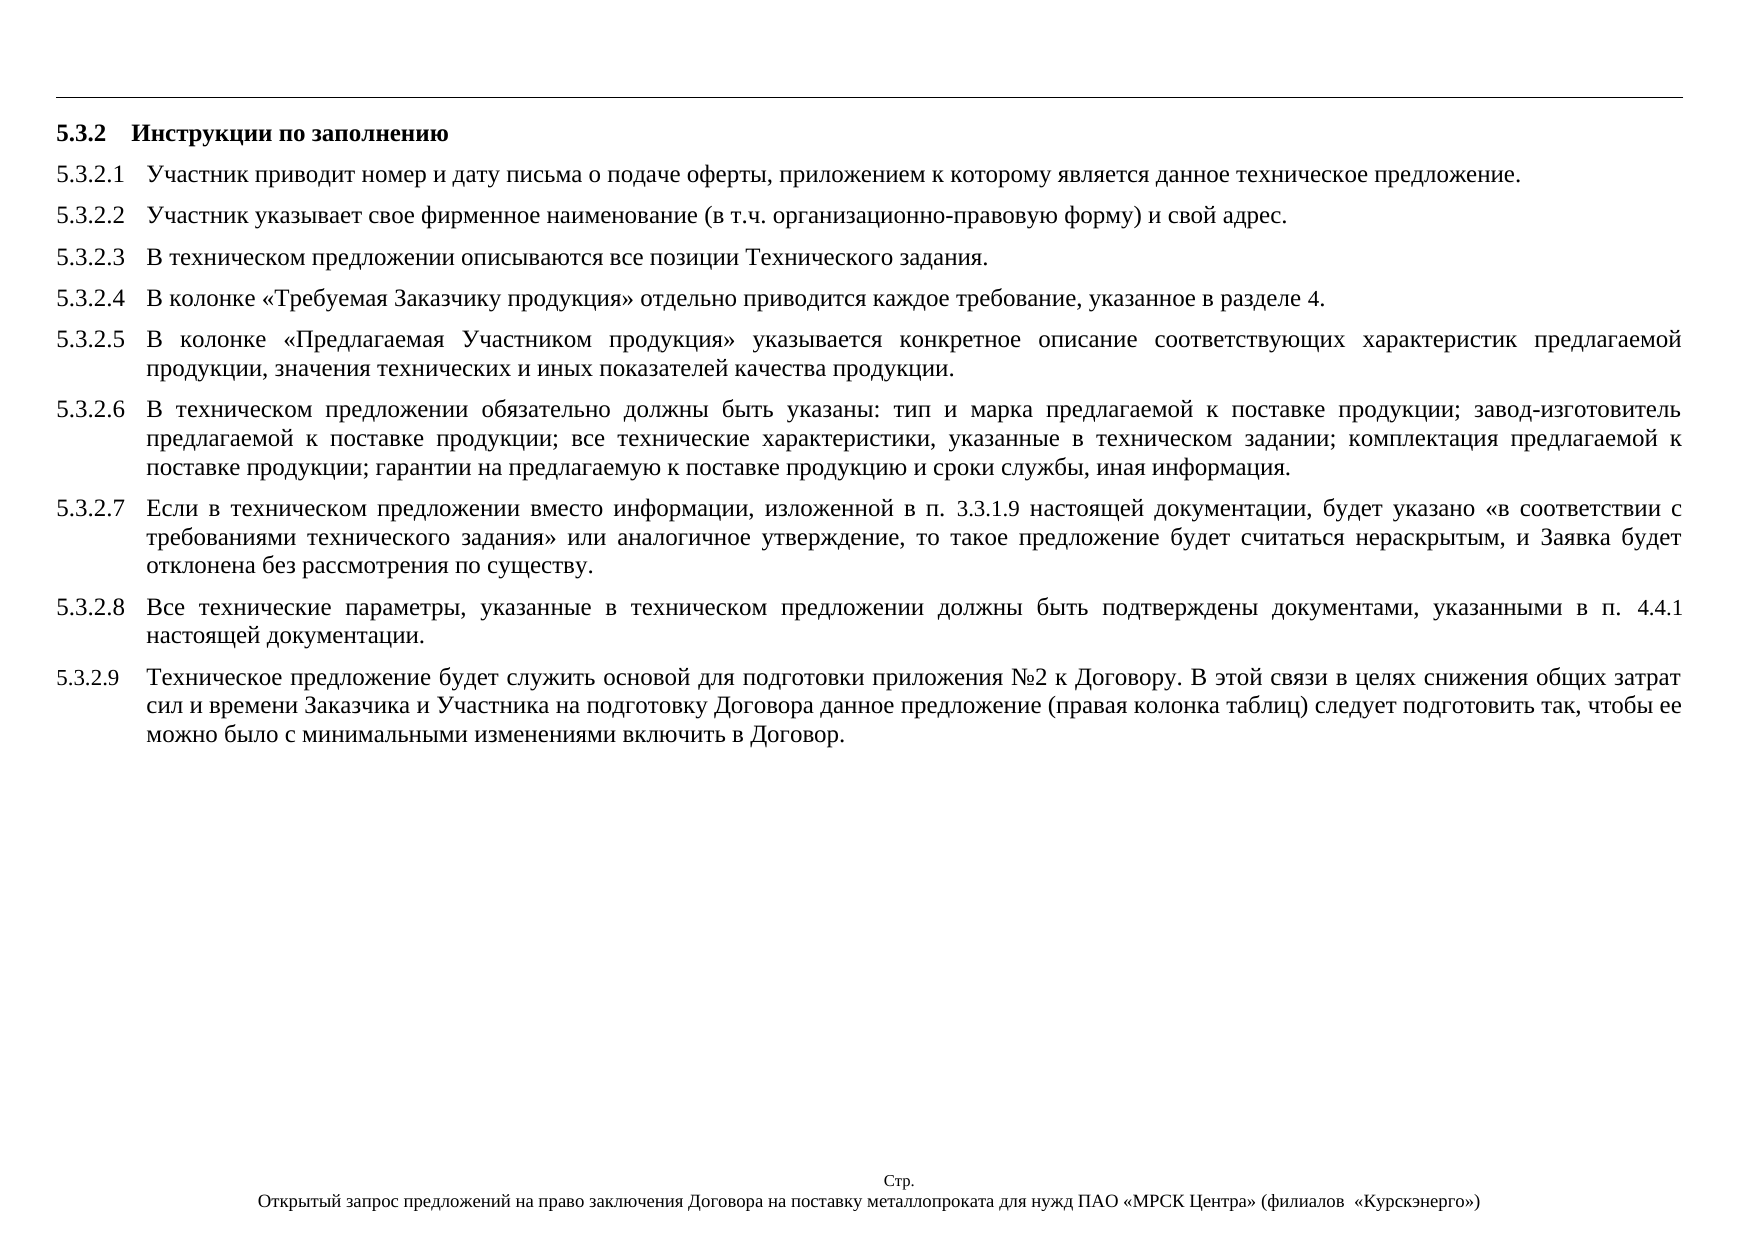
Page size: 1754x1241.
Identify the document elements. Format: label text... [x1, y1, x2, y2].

list В колонке «Требуемая Заказчику продукция» отдельно приводится каждое требование, указанное в разделе 4. [56, 283, 1683, 312]
list В техническом предложении описываются все позиции Технического задания. [56, 242, 1683, 271]
subtitle Инструкции по заполнению [56, 118, 1683, 147]
list Участник указывает свое фирменное наименование (в т.ч. организационно-правовую форму) и свой адрес. [56, 201, 1683, 229]
list В техническом предложении обязательно должны быть указаны: тип и марка предлагаемой к поставке продукции; завод-изготовитель предлагаемой к поставке продукции; все технические характеристики, указанные в техническом задании; комплектация предлагаемой к поставке продукции; гарантии на предлагаемую к поставке продукцию и сроки службы, иная информация. [56, 394, 1683, 481]
list Все технические параметры, указанные в техническом предложении должны быть подтверждены документами, указанными в п. 4.4.1 настоящей документации. [56, 592, 1683, 649]
list В колонке «Предлагаемая Участником продукция» указывается конкретное описание соответствующих характеристик предлагаемой продукции, значения технических и иных показателей качества продукции. [56, 324, 1683, 382]
list Техническое предложение будет служить основой для подготовки приложения №2 к Договору. В этой связи в целях снижения общих затрат сил и времени Заказчика и Участника на подготовку Договора данное предложение (правая колонка таблиц) следует подготовить так, чтобы ее можно было с минимальными изменениями включить в Договор. [56, 662, 1683, 748]
list Участник приводит номер и дату письма о подаче оферты, приложением к которому является данное техническое предложение. [56, 159, 1683, 188]
list Если в техническом предложении вместо информации, изложенной в п. 3.3.1.9 настоящей документации, будет указано «в соответствии с требованиями технического задания» или аналогичное утверждение, то такое предложение будет считаться нераскрытым, и Заявка будет отклонена без рассмотрения по существу. [56, 493, 1683, 579]
